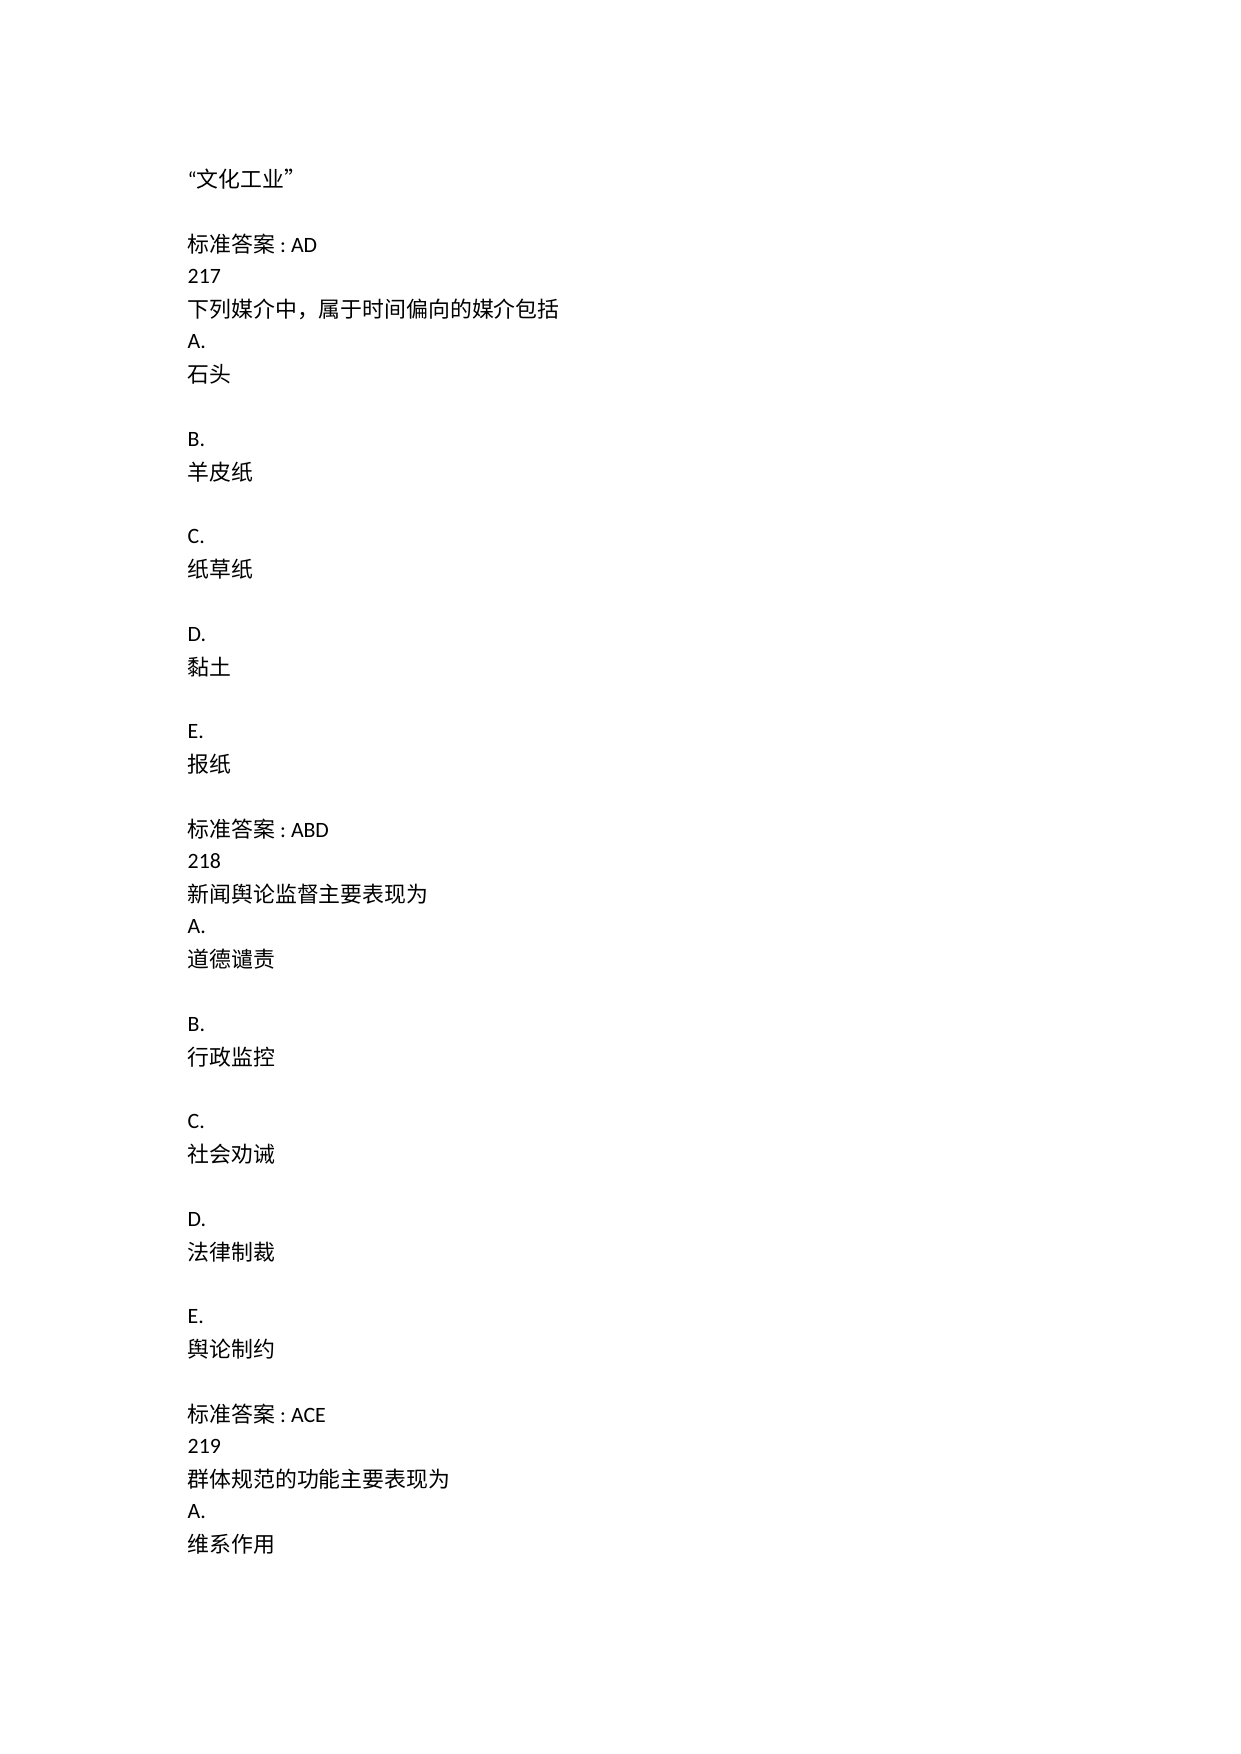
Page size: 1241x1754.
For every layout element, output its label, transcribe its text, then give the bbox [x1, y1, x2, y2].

text E. [187, 714, 1053, 747]
text 下列媒介中，属于时间偏向的媒介包括 [187, 292, 1053, 324]
text 维系作用 [187, 1527, 1053, 1559]
text E. [187, 1299, 1053, 1332]
text 黏土 [187, 649, 1053, 682]
text 新闻舆论监督主要表现为 [187, 877, 1053, 909]
text C. [187, 1104, 1053, 1137]
text B. [187, 422, 1053, 454]
text 标准答案 : ACE [187, 1397, 1053, 1429]
text 石头 [187, 357, 1053, 389]
text 标准答案 : AD [187, 227, 1053, 259]
text 219 [187, 1429, 1053, 1462]
text C. [187, 519, 1053, 552]
text A. [187, 909, 1053, 942]
text 行政监控 [187, 1039, 1053, 1072]
text A. [187, 1494, 1053, 1527]
text “文化工业” [187, 162, 1053, 194]
text B. [187, 1007, 1053, 1039]
text 218 [187, 844, 1053, 877]
text 法律制裁 [187, 1234, 1053, 1267]
text A. [187, 324, 1053, 357]
text 标准答案 : ABD [187, 812, 1053, 844]
text D. [187, 1202, 1053, 1234]
text D. [187, 617, 1053, 649]
text 报纸 [187, 747, 1053, 779]
text 群体规范的功能主要表现为 [187, 1462, 1053, 1494]
text 羊皮纸 [187, 454, 1053, 487]
text 舆论制约 [187, 1332, 1053, 1364]
text 纸草纸 [187, 552, 1053, 584]
text 社会劝诫 [187, 1137, 1053, 1169]
text 217 [187, 259, 1053, 292]
text 道德谴责 [187, 942, 1053, 974]
